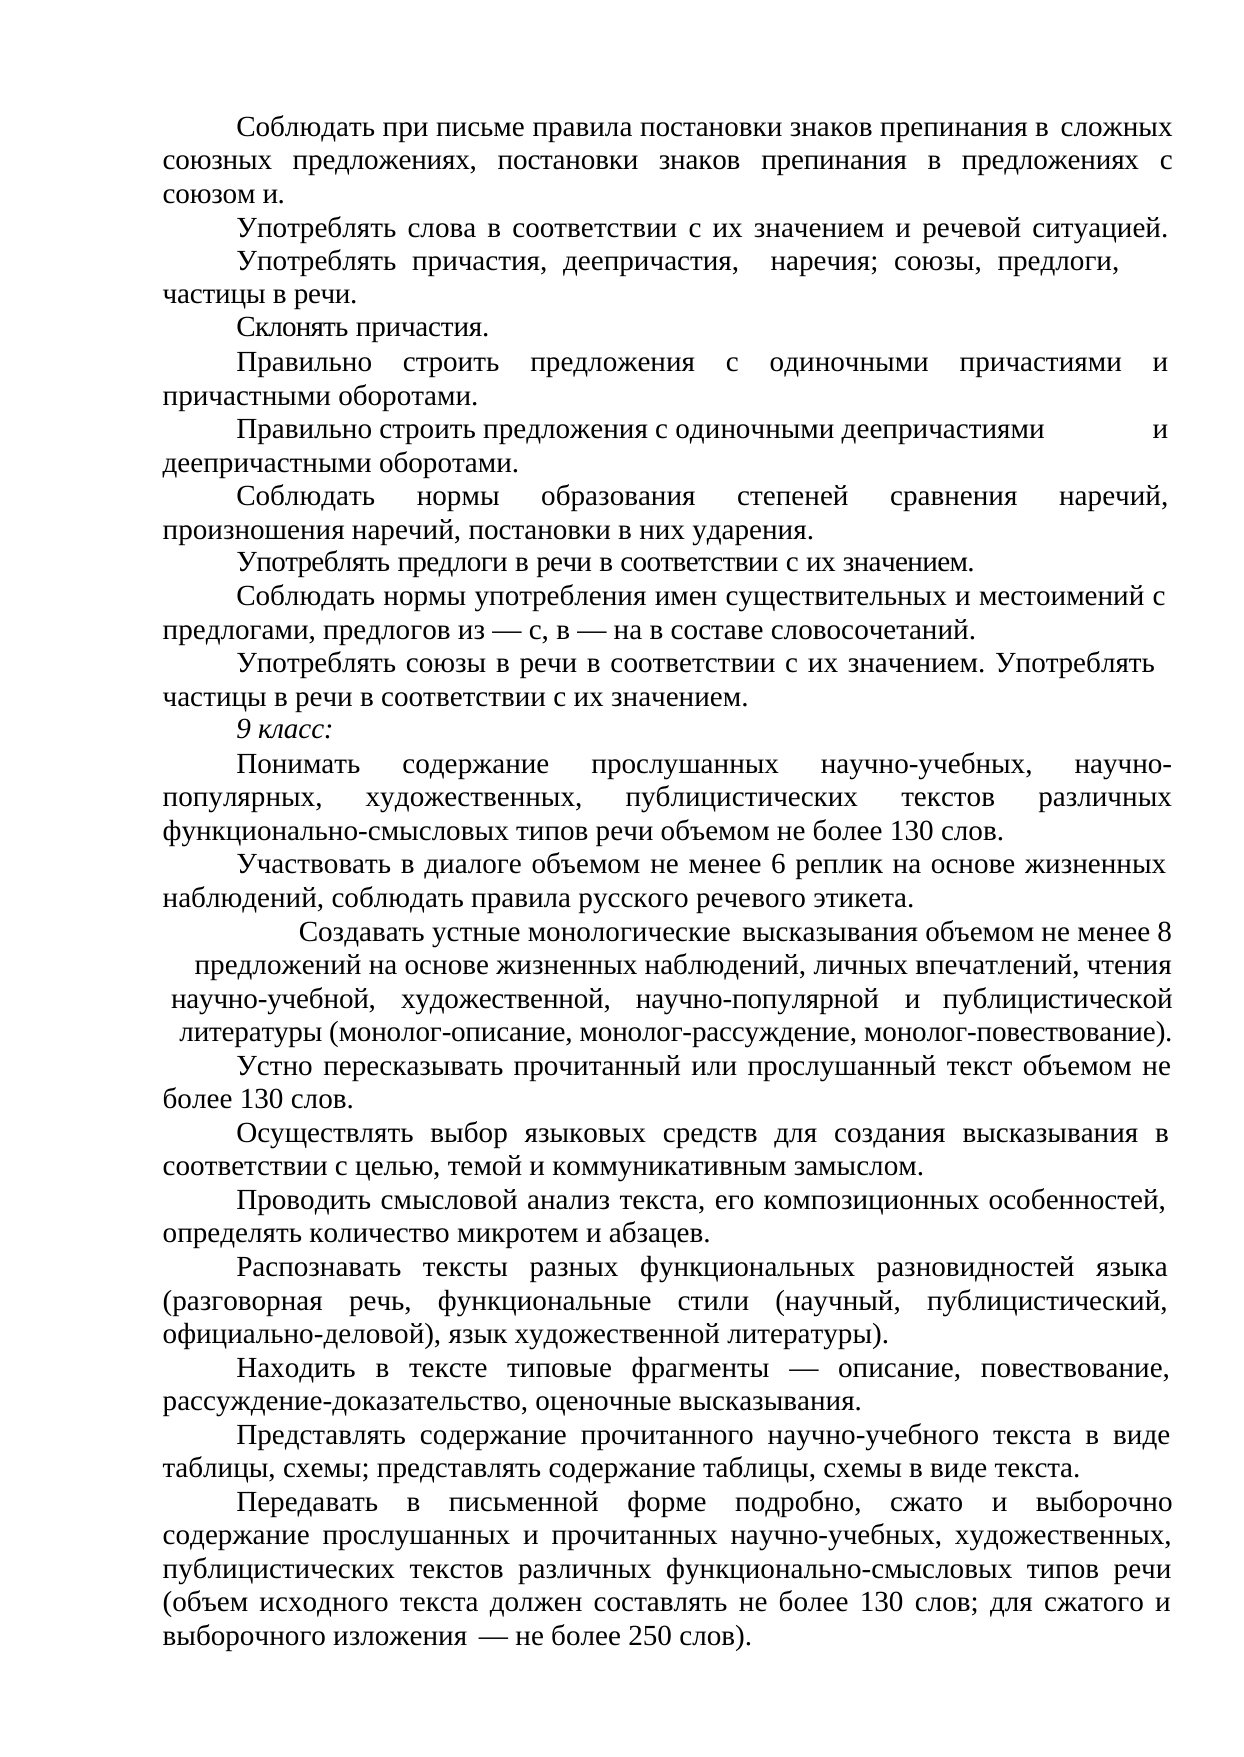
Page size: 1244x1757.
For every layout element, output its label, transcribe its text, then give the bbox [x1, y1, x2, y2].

text Проводить смысловой анализ текста, его композиционных особенностей, определять количество микротем и абзацев. [162, 1182, 1167, 1249]
text Представлять содержание прочитанного научно-учебного текста в виде таблицы, схемы; представлять содержание таблицы, схемы в виде текста. [162, 1417, 1171, 1484]
text Употреблять предлоги в речи в соответствии с их значением. [236, 545, 1214, 578]
text Употреблять союзы в речи в соответствии с их значением. Употреблять частицы в речи в соответствии с их значением. [162, 646, 1156, 713]
list класс: [236, 713, 1214, 745]
text Передавать в письменной форме подробно, сжато и выборочно содержание прослушанных и прочитанных научно-учебных, художественных, публицистических текстов различных функционально-смысловых типов речи (объем исходного текста должен составлять не более 130 слов; для сжатого и выборочного изложения — не более 250 слов). [162, 1484, 1172, 1652]
text Соблюдать нормы образования степеней сравнения наречий, произношения наречий, постановки в них ударения. [162, 478, 1169, 545]
text Устно пересказывать прочитанный или прослушанный текст объемом не более 130 слов. [162, 1048, 1172, 1115]
text Склонять причастия. [236, 310, 1214, 343]
text Распознавать тексты разных функциональных разновидностей языка (разговорная речь, функциональные стили (научный, публицистический, официально-деловой), язык художественной литературы). [162, 1249, 1168, 1350]
text Находить в тексте типовые фрагменты — описание, повествование, рассуждение-доказательство, оценочные высказывания. [162, 1350, 1171, 1417]
text Соблюдать нормы употребления имен существительных и местоимений с предлогами, предлогов из — с, в — на в составе словосочетаний. [162, 578, 1167, 646]
text Осуществлять выбор языковых средств для создания высказывания в соответствии с целью, темой и коммуникативным замыслом. [162, 1115, 1170, 1182]
text Участвовать в диалоге объемом не менее 6 реплик на основе жизненных наблюдений, соблюдать правила русского речевого этикета. [162, 847, 1168, 914]
text Правильно строить предложения с одиночными причастиями и причастными оборотами. [162, 344, 1169, 411]
text Правильно строить предложения с одиночными деепричастиями и деепричастными оборотами. [162, 411, 1169, 478]
text Употреблять слова в соответствии с их значением и речевой ситуацией. Употреблять причастия, деепричастия, наречия; союзы, предлоги, [236, 210, 1169, 277]
text Создавать устные монологические высказывания объемом не менее 8 предложений на основе жизненных наблюдений, личных впечатлений, чтения научно-учебной, художественной, научно-популярной и публицистической литературы (монолог-описание, монолог-рассуждение, монолог-повествование). [169, 914, 1172, 1048]
text частицы в речи. [162, 277, 1214, 310]
text Соблюдать при письме правила постановки знаков препинания в сложных союзных предложениях, постановки знаков препинания в предложениях с союзом и. [162, 109, 1172, 209]
text Понимать содержание прослушанных научно-учебных, научно- популярных, художественных, публицистических текстов различных функционально-смысловых типов речи объемом не более 130 слов. [162, 746, 1172, 846]
